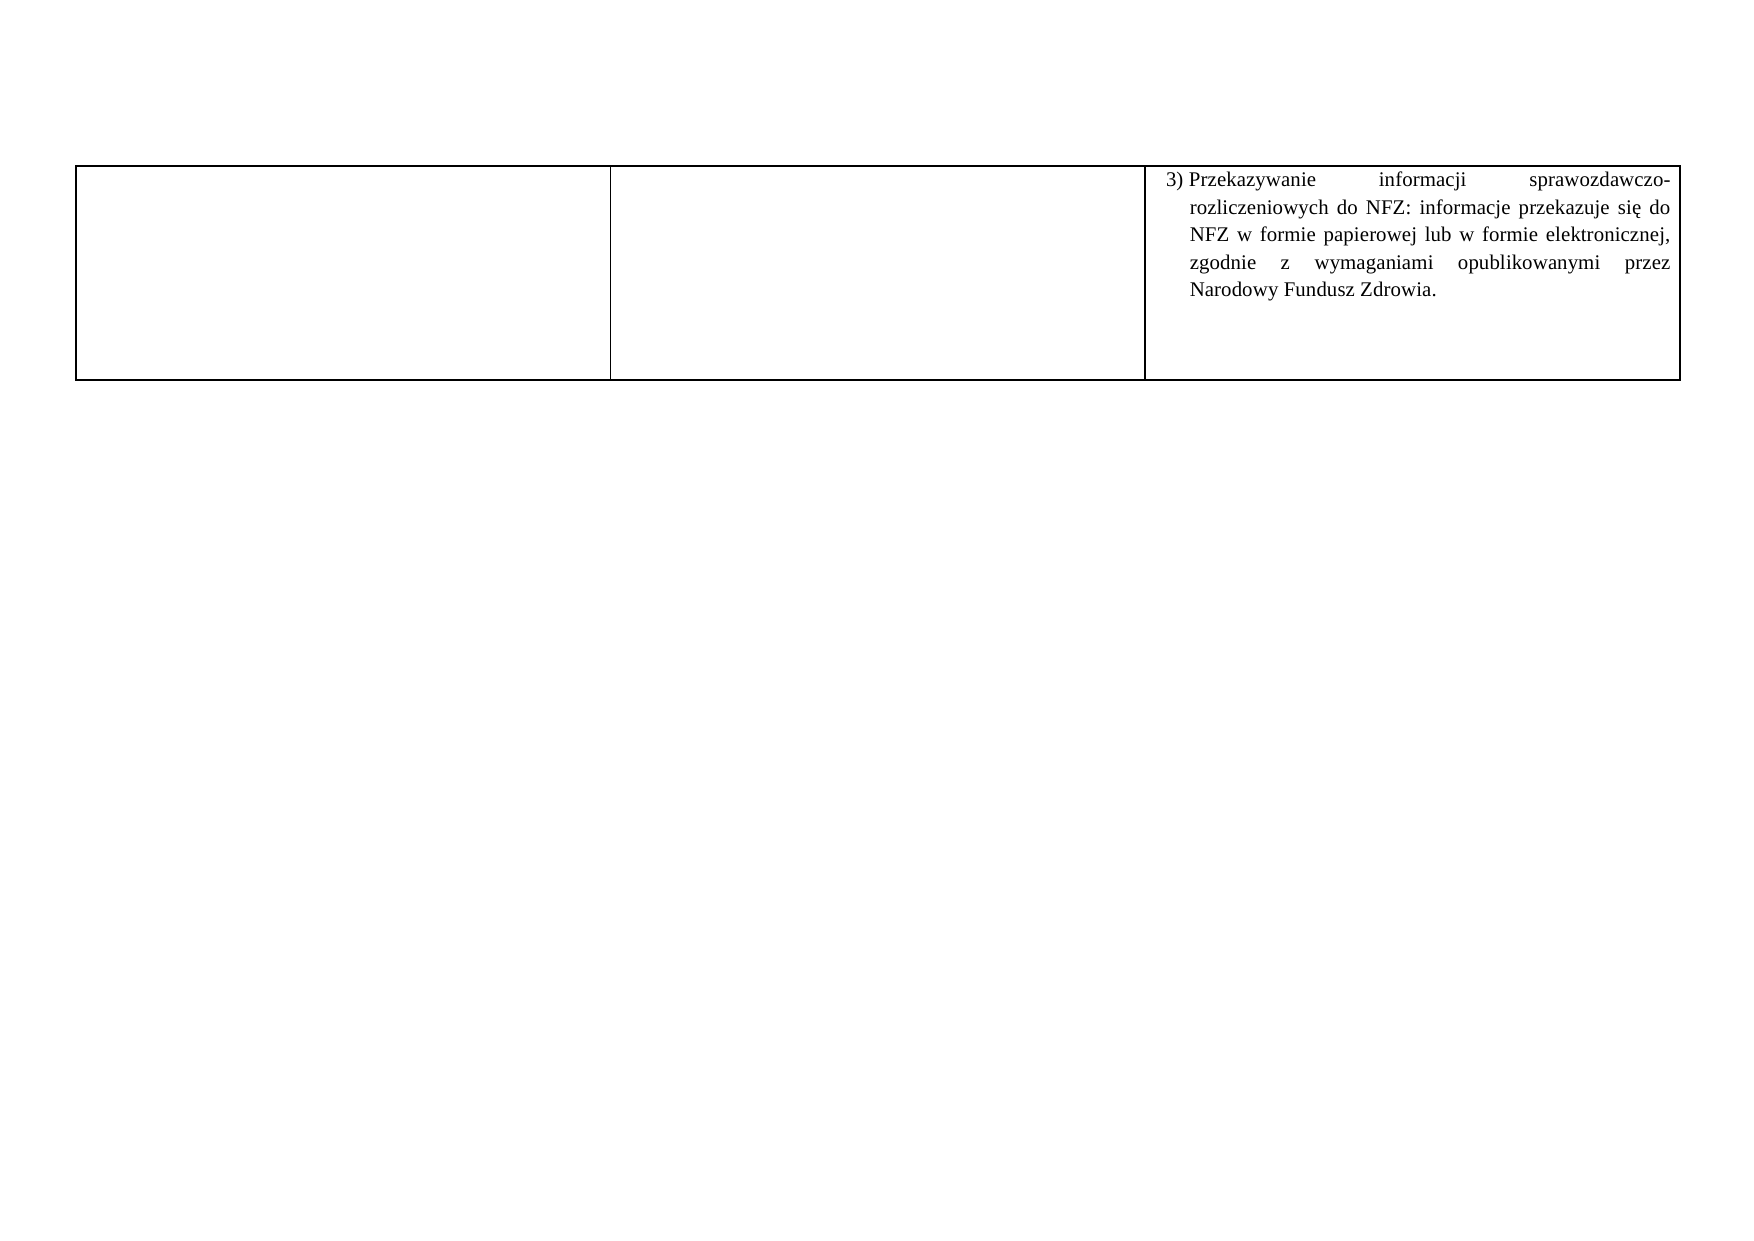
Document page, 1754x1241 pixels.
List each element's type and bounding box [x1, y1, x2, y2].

table_cell [1146, 167, 1679, 379]
table_cell [77, 167, 610, 379]
table_cell [611, 167, 1144, 379]
